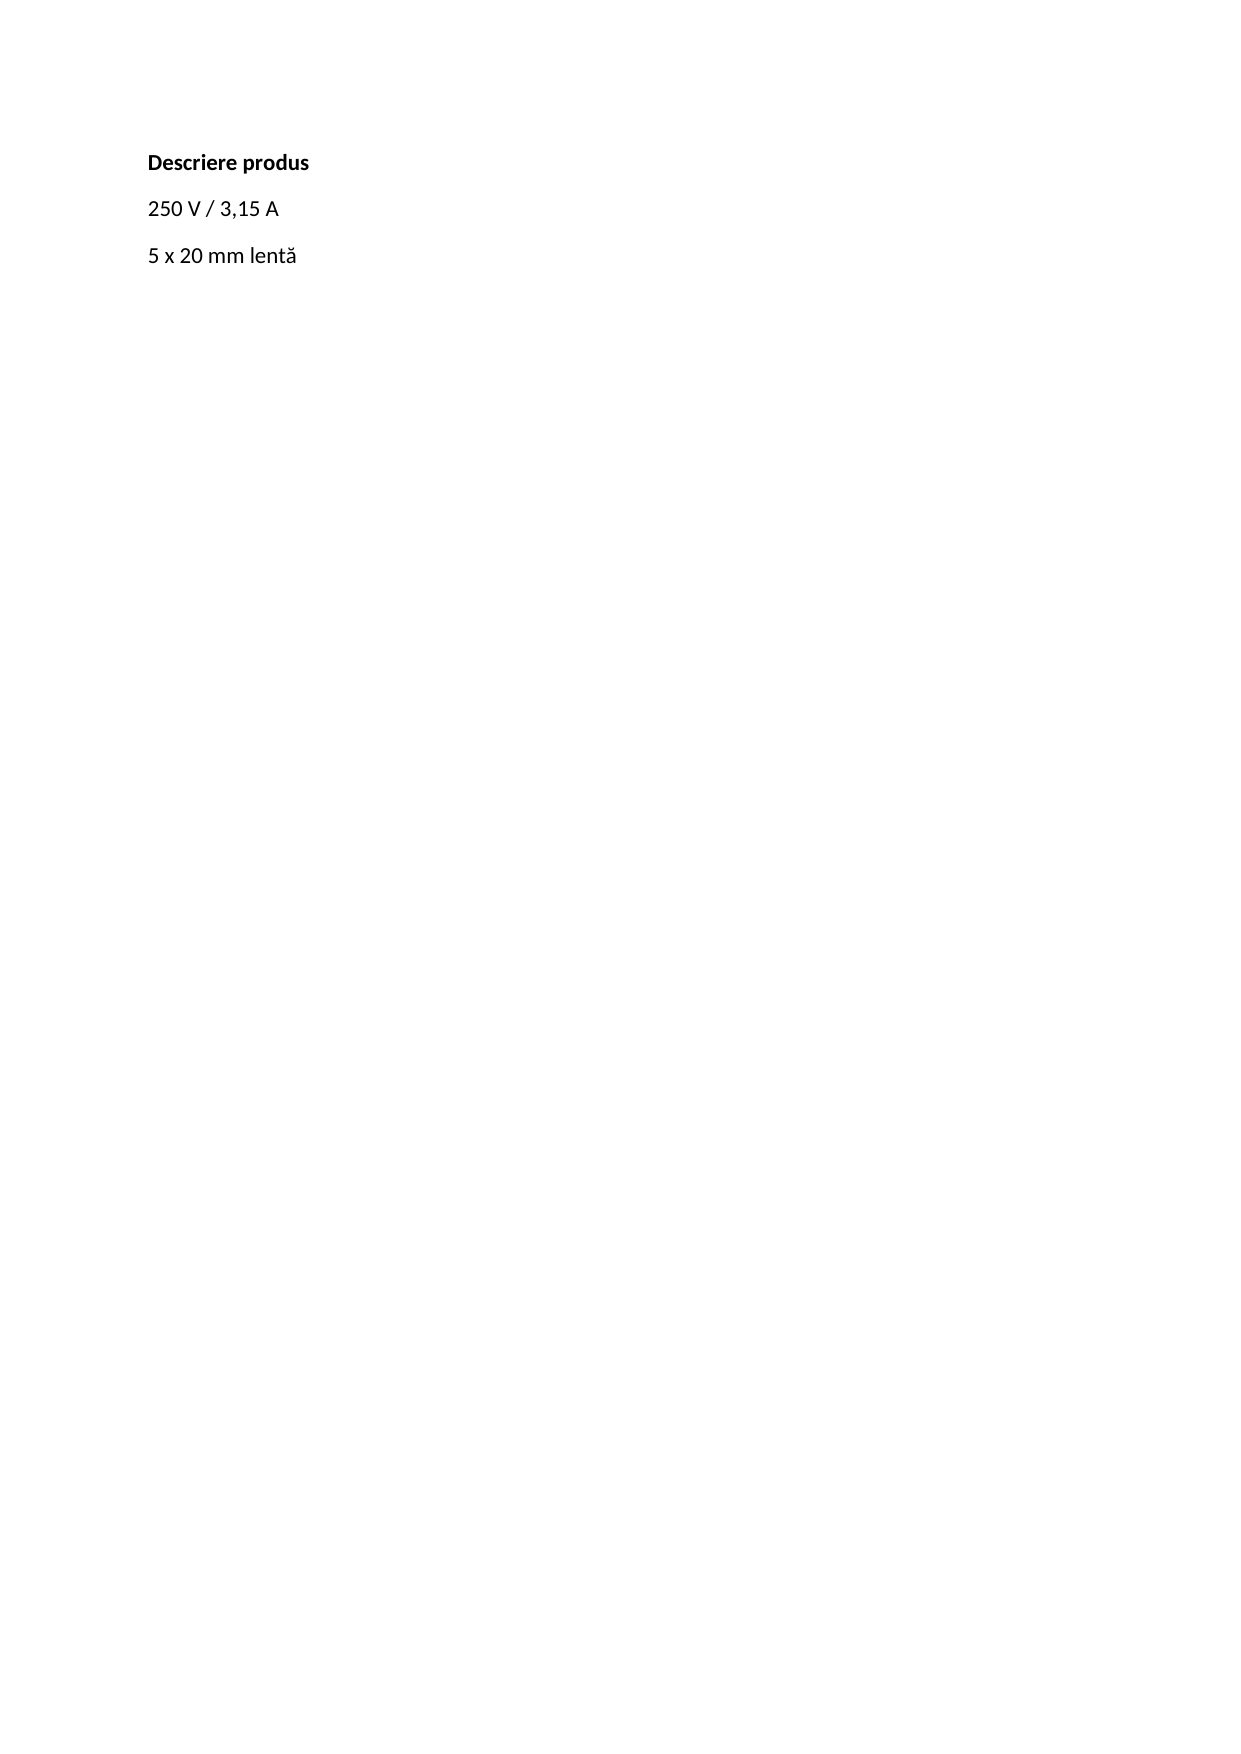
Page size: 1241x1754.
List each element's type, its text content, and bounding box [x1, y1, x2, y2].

text Descriere produs [148, 148, 1093, 176]
text 5 x 20 mm lentă [148, 241, 1093, 269]
text 250 V / 3,15 A [148, 194, 1093, 222]
